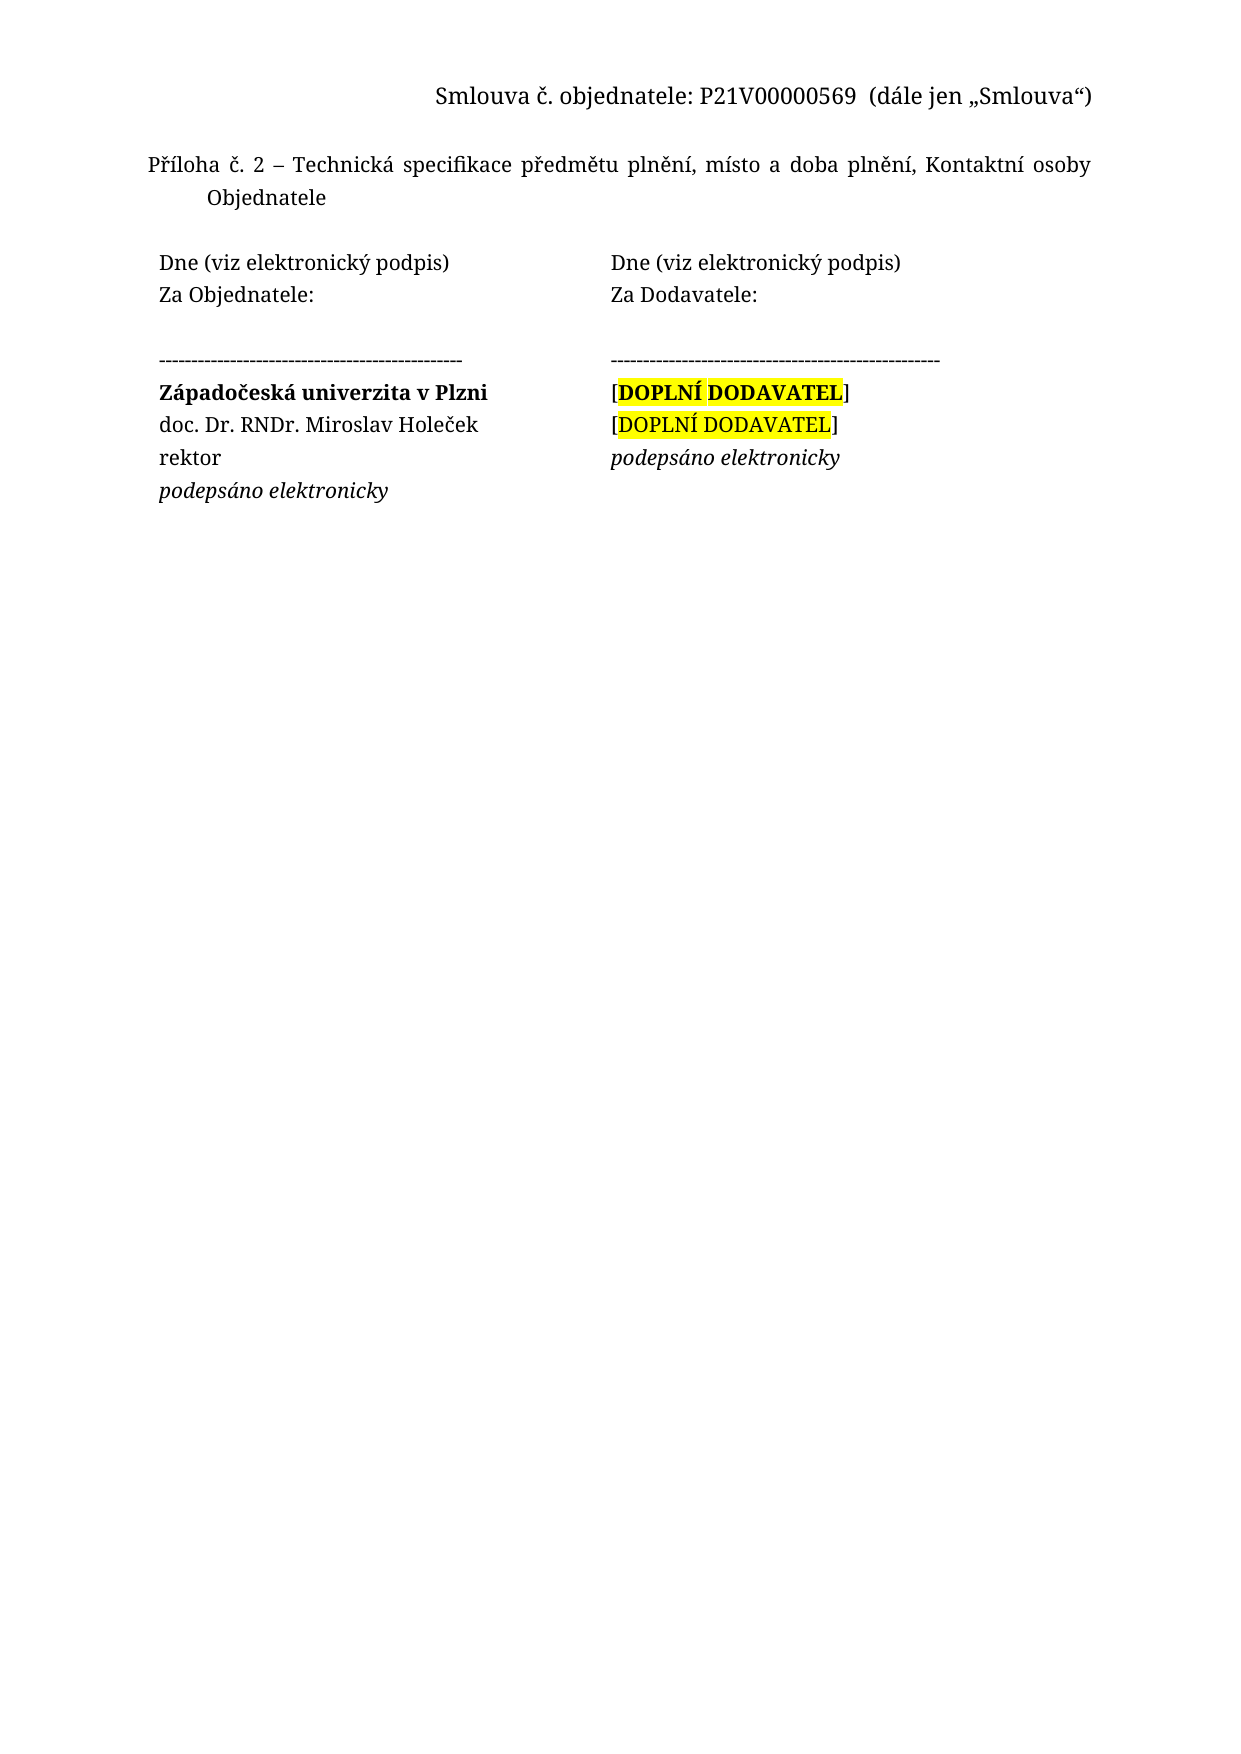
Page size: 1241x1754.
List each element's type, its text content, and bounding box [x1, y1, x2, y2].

table_header Dne (viz elektronický podpis) Za Objednatele: ----------------------------------------------- Západočeská univerzita v Plzni doc. Dr. RNDr. Miroslav Holeček rektor podepsáno elektronicky [148, 248, 599, 508]
table_header Dne (viz elektronický podpis) Za Dodavatele: --------------------------------------------------- [DOPLNÍ DODAVATEL] [DOPLNÍ DODAVATEL] podepsáno elektronicky [599, 248, 1051, 508]
text Příloha č. 2 – Technická specifikace předmětu plnění, místo a doba plnění, Kontaktní osoby Objednatele [148, 150, 1093, 211]
